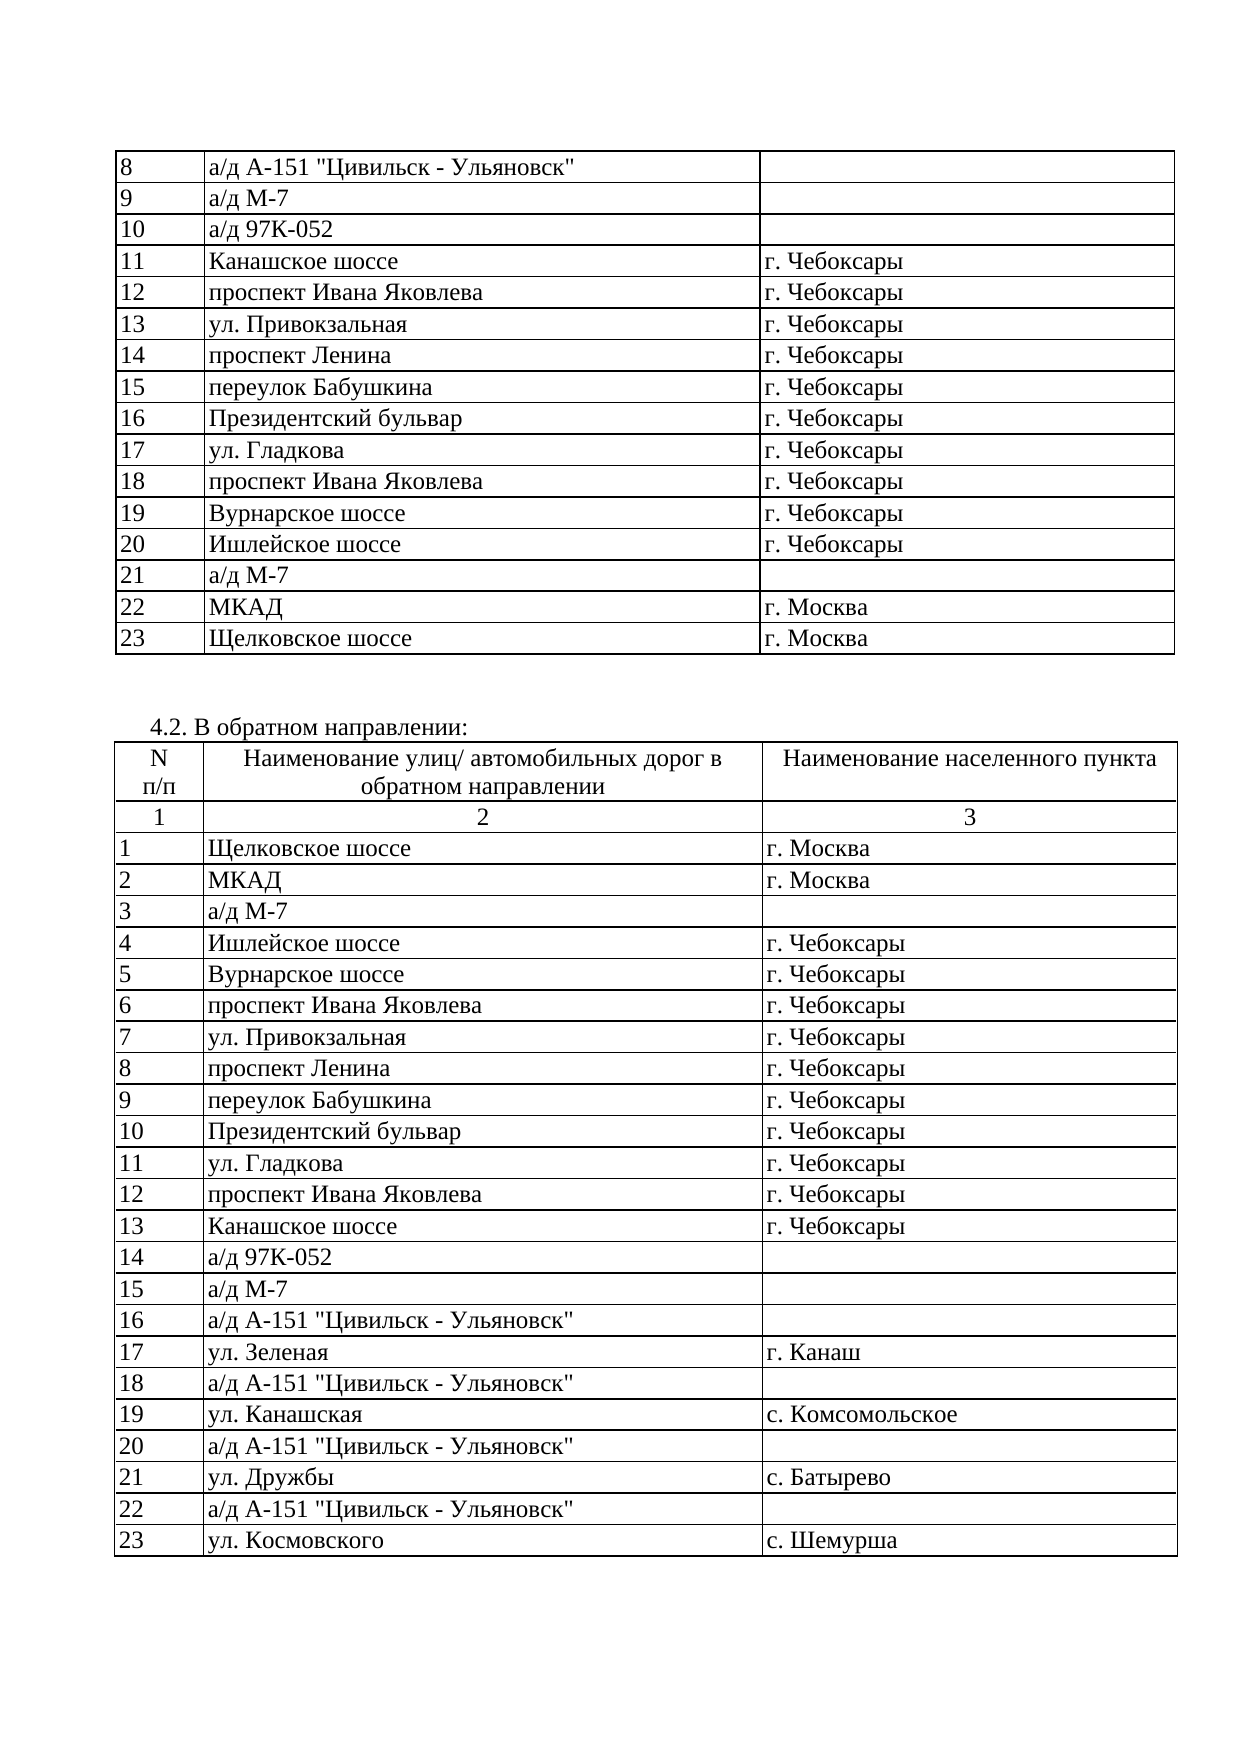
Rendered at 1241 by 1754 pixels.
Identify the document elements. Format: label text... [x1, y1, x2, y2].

table_cell [763, 1366, 1177, 1398]
table_cell [763, 1272, 1177, 1303]
table_cell г. Чебоксары [761, 340, 1174, 370]
table_cell Канашское шоссе [205, 246, 759, 276]
table_cell 13 [117, 309, 204, 339]
table_cell проспект Ивана Яковлева [204, 1179, 762, 1209]
table_cell г. Москва [763, 863, 1177, 894]
table_cell 23 [117, 623, 204, 653]
table_cell ул. Гладкова [205, 435, 759, 464]
table_cell 3 [115, 896, 203, 926]
table_cell 16 [117, 403, 204, 433]
table_cell 7 [115, 1021, 203, 1052]
table_cell Канашское шоссе [204, 1211, 762, 1241]
table_cell а/д А-151 "Цивильск - Ульяновск" [204, 1431, 762, 1461]
table_cell 15 [117, 372, 204, 402]
table_cell а/д А-151 "Цивильск - Ульяновск" [204, 1305, 762, 1335]
table_cell г. Чебоксары [763, 1020, 1177, 1052]
table_cell [761, 561, 1174, 590]
table_cell 20 [117, 529, 204, 559]
table_cell а/д М-7 [205, 183, 759, 213]
table_cell 22 [115, 1493, 203, 1524]
table_cell 23 [115, 1525, 203, 1555]
table_cell 14 [115, 1242, 203, 1272]
table_cell МКАД [204, 865, 762, 894]
table_cell г. Чебоксары [763, 1146, 1177, 1178]
table_cell проспект Ленина [205, 340, 759, 370]
table_cell 9 [115, 1084, 203, 1115]
table_cell 5 [115, 959, 203, 989]
table_cell г. Чебоксары [761, 372, 1174, 402]
table_cell 19 [117, 498, 204, 527]
table_cell с. Шемурша [763, 1524, 1177, 1555]
table_cell 19 [115, 1399, 203, 1429]
table_cell [761, 183, 1174, 213]
table_cell г. Чебоксары [763, 989, 1177, 1020]
table_cell г. Чебоксары [763, 1083, 1177, 1115]
table_cell а/д А-151 "Цивильск - Ульяновск" [204, 1494, 762, 1524]
table_cell 21 [115, 1462, 203, 1492]
table_cell 22 [117, 592, 204, 622]
table_cell проспект Ленина [204, 1053, 762, 1083]
table_cell Президентский бульвар [205, 403, 759, 433]
table_cell 12 [115, 1179, 203, 1209]
table_cell г. Чебоксары [763, 926, 1177, 957]
table_cell г. Чебоксары [761, 498, 1174, 527]
table_cell переулок Бабушкина [205, 372, 759, 402]
table_cell 17 [115, 1336, 203, 1366]
table_cell МКАД [205, 592, 759, 622]
table_cell [763, 1304, 1177, 1335]
table_cell 6 [115, 990, 203, 1020]
table_header Наименование улиц/ автомобильных дорог в обратном направлении [204, 743, 762, 800]
table_cell г. Чебоксары [761, 529, 1174, 559]
table_cell г. Москва [761, 592, 1174, 622]
table_cell ул. Канашская [204, 1400, 762, 1429]
table_cell 10 [115, 1116, 203, 1146]
table_cell г. Чебоксары [761, 277, 1174, 307]
table_cell г. Москва [763, 832, 1177, 863]
table_cell 1 [115, 833, 203, 863]
table_cell 2 [204, 802, 762, 832]
table_cell проспект Ивана Яковлева [205, 277, 759, 307]
table_cell а/д М-7 [204, 1274, 762, 1303]
table_cell г. Чебоксары [761, 466, 1174, 496]
table_cell Вурнарское шоссе [204, 959, 762, 989]
table_cell [763, 895, 1177, 926]
table_cell г. Чебоксары [763, 1209, 1177, 1241]
table_cell а/д М-7 [204, 896, 762, 926]
table_cell 8 [115, 1053, 203, 1083]
table_cell ул. Дружбы [204, 1462, 762, 1492]
table_cell 2 [115, 864, 203, 894]
table_cell ул. Привокзальная [204, 1022, 762, 1052]
table_cell г. Москва [761, 623, 1174, 653]
table_cell 18 [117, 466, 204, 496]
table_cell с. Батырево [763, 1461, 1177, 1492]
table_cell г. Чебоксары [761, 403, 1174, 433]
table_cell ул. Привокзальная [205, 309, 759, 339]
table_header N п/п [115, 743, 203, 800]
table_cell с. Комсомольское [763, 1398, 1177, 1429]
table_cell 9 [117, 183, 204, 213]
table_cell 4 [115, 927, 203, 957]
table_cell Ишлейское шоссе [204, 928, 762, 957]
table_cell г. Чебоксары [761, 309, 1174, 339]
table_cell 1 [115, 801, 203, 832]
table_cell 14 [117, 340, 204, 370]
table_cell 3 [763, 800, 1177, 832]
table_cell а/д 97К-052 [205, 215, 759, 244]
table_cell 8 [117, 152, 204, 181]
table_cell [761, 215, 1174, 244]
table_cell а/д М-7 [205, 561, 759, 590]
table_cell г. Канаш [763, 1335, 1177, 1366]
table_cell переулок Бабушкина [204, 1085, 762, 1115]
table_cell г. Чебоксары [763, 1052, 1177, 1083]
table_cell 13 [115, 1210, 203, 1241]
table_cell г. Чебоксары [761, 246, 1174, 276]
table_cell г. Чебоксары [763, 958, 1177, 989]
table_cell 17 [117, 435, 204, 464]
table_cell Вурнарское шоссе [205, 498, 759, 527]
table_cell ул. Космовского [204, 1525, 762, 1555]
table_cell проспект Ивана Яковлева [204, 991, 762, 1020]
table_cell г. Чебоксары [763, 1178, 1177, 1209]
table_cell 16 [115, 1305, 203, 1335]
table_cell 20 [115, 1430, 203, 1461]
table_cell [763, 1241, 1177, 1272]
table_cell Президентский бульвар [204, 1116, 762, 1146]
table_cell 12 [117, 277, 204, 307]
table_cell Щелковское шоссе [205, 623, 759, 653]
table_cell 15 [115, 1273, 203, 1303]
table_cell [761, 152, 1174, 181]
table_cell а/д 97К-052 [204, 1242, 762, 1272]
table_cell а/д А-151 "Цивильск - Ульяновск" [205, 152, 759, 181]
table_cell 21 [117, 561, 204, 590]
table_cell г. Чебоксары [761, 435, 1174, 464]
text 4.2. В обратном направлении: [150, 712, 1090, 741]
table_cell г. Чебоксары [763, 1115, 1177, 1146]
table_cell Ишлейское шоссе [205, 529, 759, 559]
table_cell ул. Гладкова [204, 1148, 762, 1178]
table_cell [763, 1429, 1177, 1461]
table_cell 11 [115, 1147, 203, 1178]
table_cell ул. Зеленая [204, 1337, 762, 1366]
table_cell 11 [117, 246, 204, 276]
table_header Наименование населенного пункта [763, 743, 1177, 800]
table_cell Щелковское шоссе [204, 833, 762, 863]
table_cell [763, 1492, 1177, 1524]
table_cell проспект Ивана Яковлева [205, 466, 759, 496]
table_cell 10 [117, 215, 204, 244]
table_cell а/д А-151 "Цивильск - Ульяновск" [204, 1368, 762, 1398]
table_cell 18 [115, 1368, 203, 1398]
